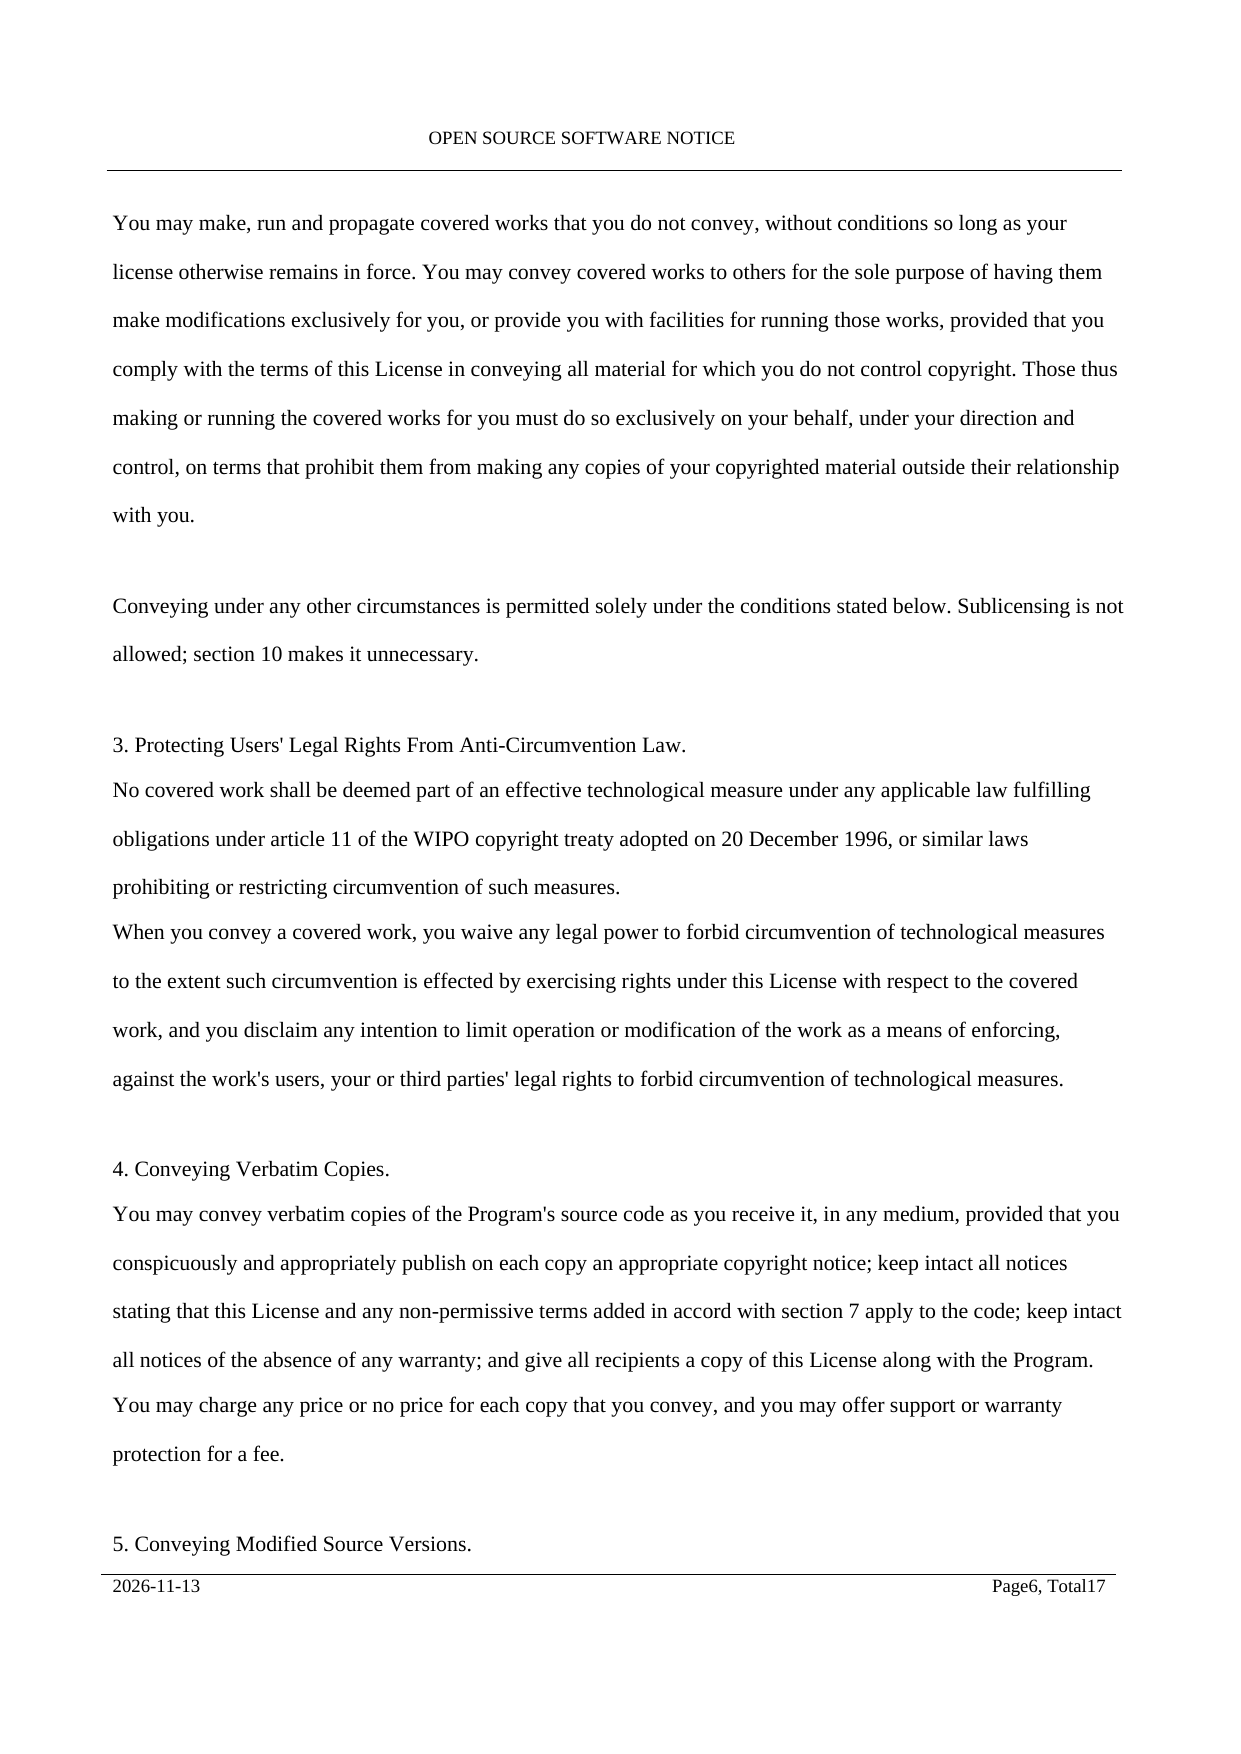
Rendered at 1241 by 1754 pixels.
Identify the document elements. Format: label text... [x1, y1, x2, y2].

text 3. Protecting Users' Legal Rights From Anti-Circumvention Law. [112, 728, 1128, 761]
text When you convey a covered work, you waive any legal power to forbid circumvention of technological measures to the extent such circumvention is effected by exercising rights under this License with respect to the covered work, and you disclaim any intention to limit operation or modification of the work as a means of enforcing, against the work's users, your or third parties' legal rights to forbid circumvention of technological measures. [112, 916, 1128, 1094]
text You may charge any price or no price for each copy that you convey, and you may offer support or warranty protection for a fee. [112, 1389, 1128, 1470]
text You may convey verbatim copies of the Program's source code as you receive it, in any medium, provided that you conspicuously and appropriately publish on each copy an appropriate copyright notice; keep intact all notices stating that this License and any non-permissive terms added in accord with section 7 apply to the code; keep intact all notices of the absence of any warranty; and give all recipients a copy of this License along with the Program. [112, 1197, 1128, 1376]
text 4. Conveying Verbatim Copies. [112, 1152, 1128, 1185]
text Conveying under any other circumstances is permitted solely under the conditions stated below. Sublicensing is not allowed; section 10 makes it unnecessary. [112, 589, 1128, 670]
text You may make, run and propagate covered works that you do not convey, without conditions so long as your license otherwise remains in force. You may convey covered works to others for the sole purpose of having them make modifications exclusively for you, or provide you with facilities for running those works, provided that you comply with the terms of this License in conveying all material for which you do not control copyright. Those thus making or running the covered works for you must do so exclusively on your behalf, under your direction and control, on terms that prohibit them from making any copies of your copyrighted material outside their relationship with you. [112, 206, 1128, 531]
text No covered work shall be deemed part of an effective technological measure under any applicable law fulfilling obligations under article 11 of the WIPO copyright treaty adopted on 20 December 1996, or similar laws prohibiting or restricting circumvention of such measures. [112, 773, 1128, 903]
text 5. Conveying Modified Source Versions. [112, 1528, 1128, 1560]
